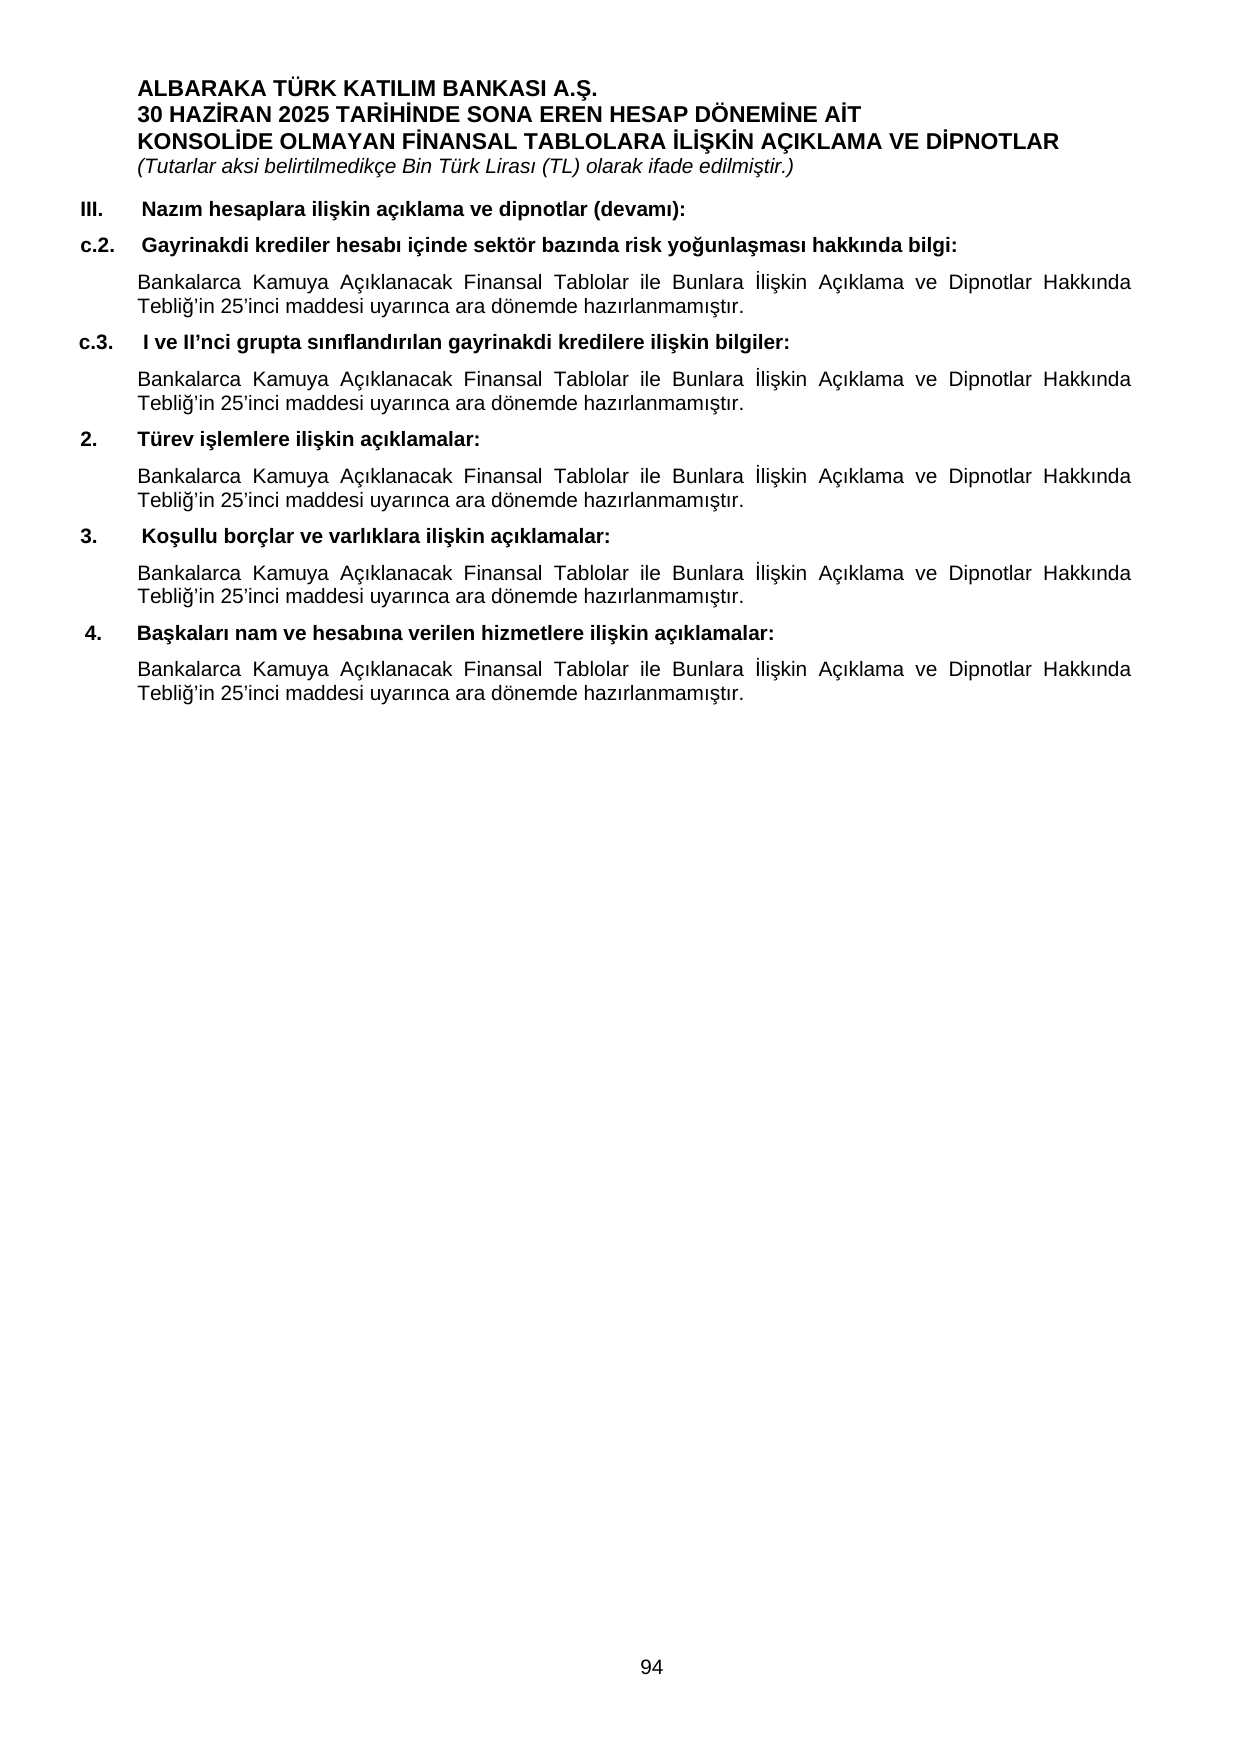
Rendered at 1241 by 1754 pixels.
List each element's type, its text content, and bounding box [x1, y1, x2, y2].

text Bankalarca Kamuya Açıklanacak Finansal Tablolar ile Bunlara İlişkin Açıklama ve Dipnotlar Hakkında Tebliğ’in 25’inci maddesi uyarınca ara dönemde hazırlanmamıştır. [137, 657, 1133, 705]
text III. Nazım hesaplara ilişkin açıklama ve dipnotlar (devamı): [80, 197, 1145, 221]
text c.3. I ve II’nci grupta sınıflandırılan gayrinakdi kredilere ilişkin bilgiler: [79, 330, 1145, 354]
text 2. Türev işlemlere ilişkin açıklamalar: [80, 427, 1145, 451]
text Bankalarca Kamuya Açıklanacak Finansal Tablolar ile Bunlara İlişkin Açıklama ve Dipnotlar Hakkında Tebliğ’in 25’inci maddesi uyarınca ara dönemde hazırlanmamıştır. [137, 463, 1133, 511]
text 3. Koşullu borçlar ve varlıklara ilişkin açıklamalar: [80, 524, 1145, 548]
text c.2. Gayrinakdi krediler hesabı içinde sektör bazında risk yoğunlaşması hakkında bilgi: [80, 233, 1145, 257]
text Bankalarca Kamuya Açıklanacak Finansal Tablolar ile Bunlara İlişkin Açıklama ve Dipnotlar Hakkında Tebliğ’in 25’inci maddesi uyarınca ara dönemde hazırlanmamıştır. [137, 367, 1133, 414]
text Bankalarca Kamuya Açıklanacak Finansal Tablolar ile Bunlara İlişkin Açıklama ve Dipnotlar Hakkında Tebliğ’in 25’inci maddesi uyarınca ara dönemde hazırlanmamıştır. [137, 270, 1133, 318]
text Bankalarca Kamuya Açıklanacak Finansal Tablolar ile Bunlara İlişkin Açıklama ve Dipnotlar Hakkında Tebliğ’in 25’inci maddesi uyarınca ara dönemde hazırlanmamıştır. [137, 560, 1133, 608]
text 4. Başkaları nam ve hesabına verilen hizmetlere ilişkin açıklamalar: [84, 621, 1144, 645]
